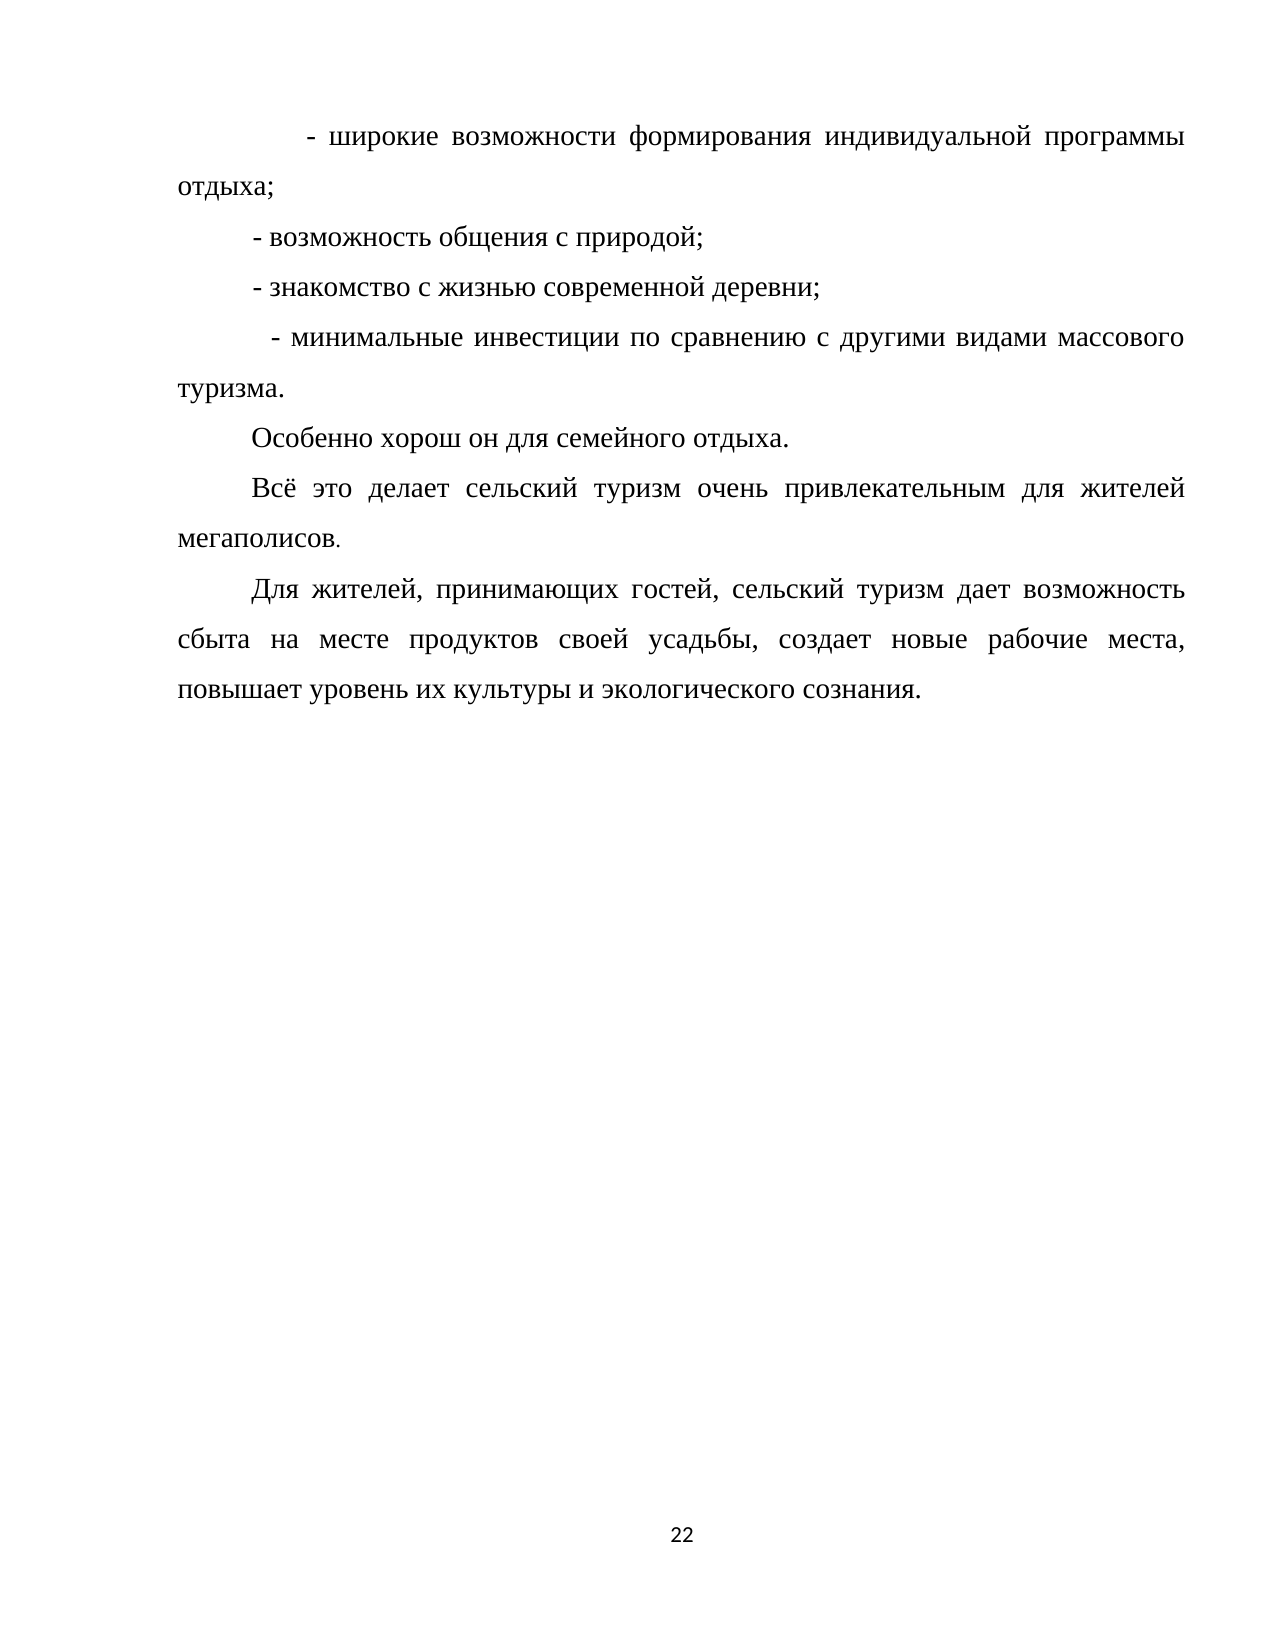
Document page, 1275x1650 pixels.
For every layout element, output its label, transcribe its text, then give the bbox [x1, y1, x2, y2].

text - минимальные инвестиции по сравнению с другими видами массового туризма. [177, 319, 1186, 403]
text Для жителей, принимающих гостей, сельский туризм дает возможность сбыта на месте продуктов своей усадьбы, создает новые рабочие места, повышает уровень их культуры и экологического сознания. [177, 571, 1186, 705]
list - возможность общения с природой; [252, 219, 1186, 252]
text - широкие возможности формирования индивидуальной программы отдыха; [177, 118, 1186, 202]
list - знакомство с жизнью современной деревни; [252, 269, 1186, 303]
text Всё это делает сельский туризм очень привлекательным для жителей мегаполисов. [177, 470, 1186, 554]
text Особенно хорош он для семейного отдыха. [177, 420, 1186, 453]
